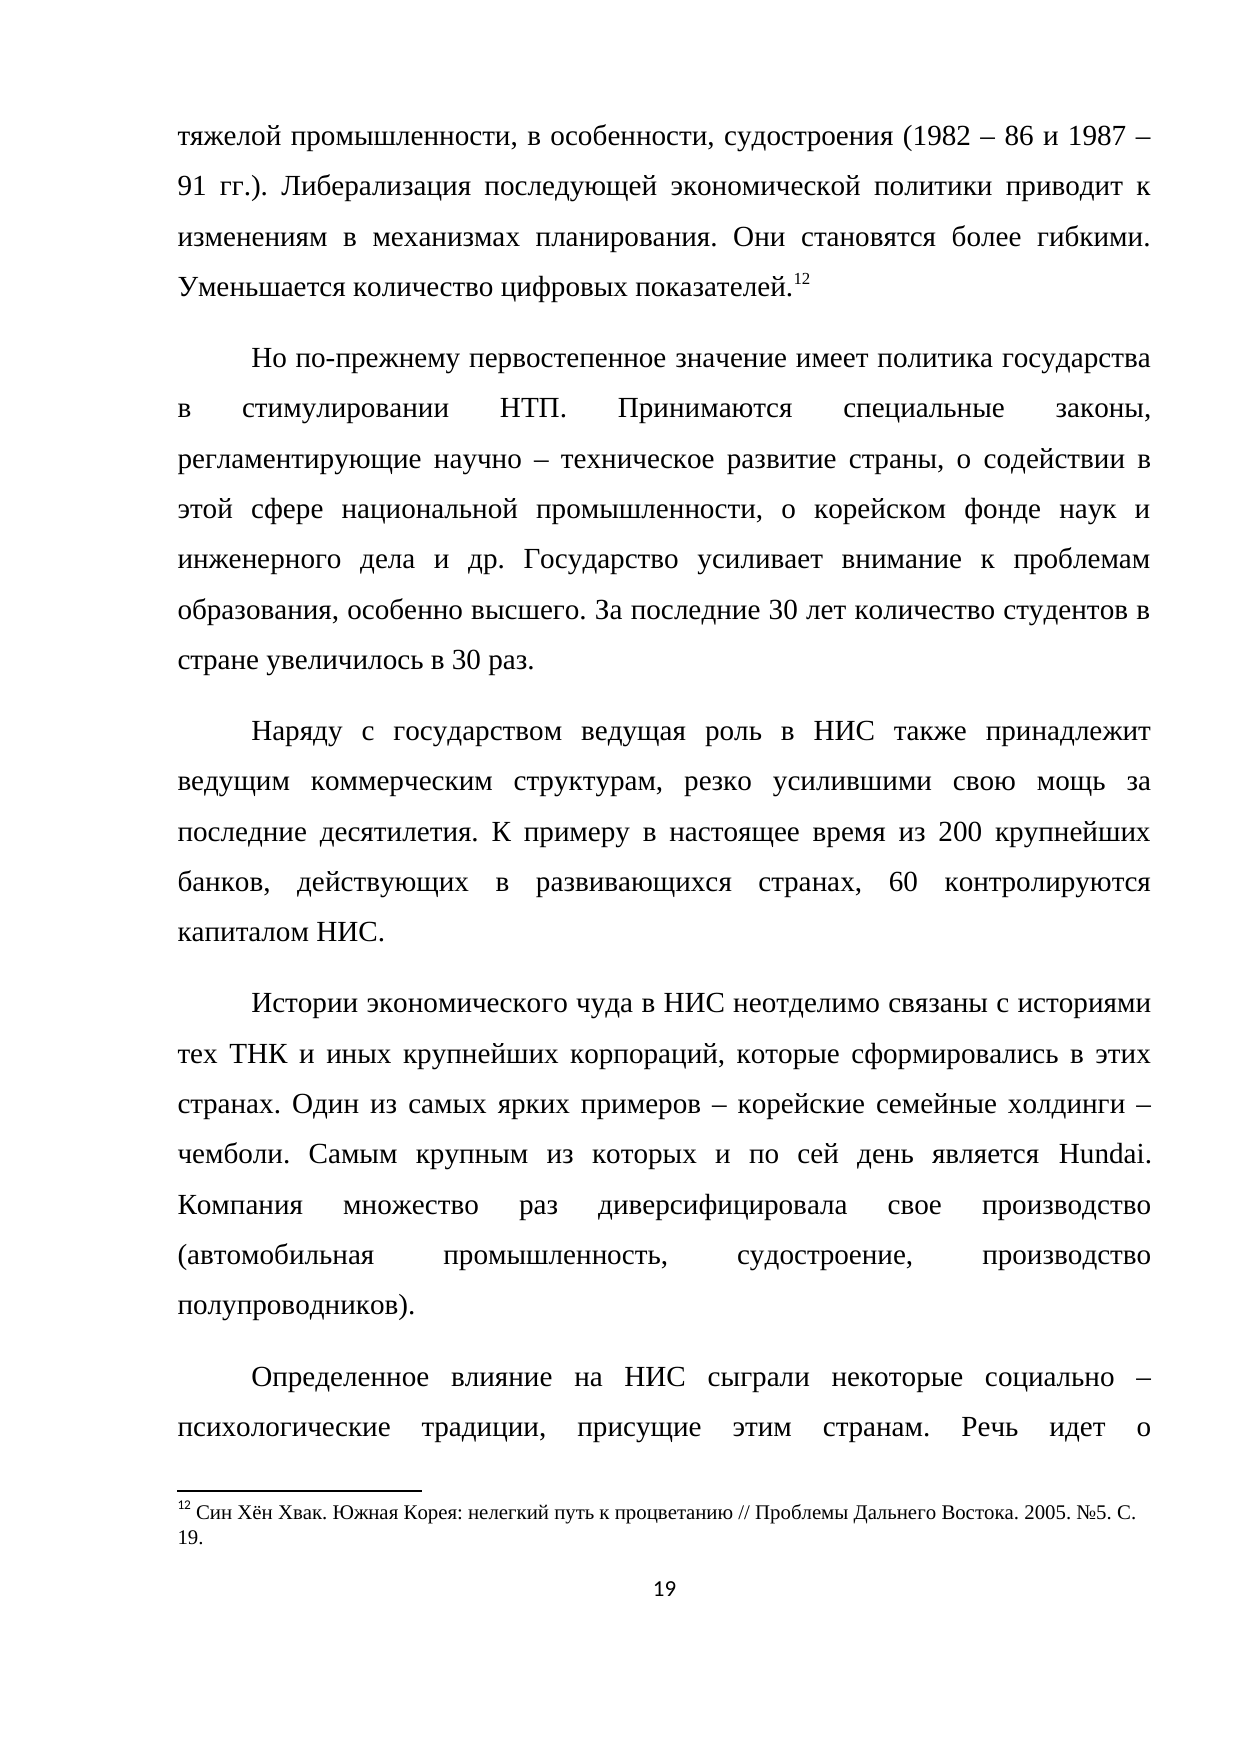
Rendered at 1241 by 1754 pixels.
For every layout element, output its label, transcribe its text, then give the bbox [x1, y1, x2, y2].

text Наряду с государством ведущая роль в НИС также принадлежит ведущим коммерческим структурам, резко усилившими свою мощь за последние десятилетия. К примеру в настоящее время из 200 крупнейших банков, действующих в развивающихся странах, 60 контролируются капиталом НИС. [177, 713, 1152, 948]
text Но по-прежнему первостепенное значение имеет политика государства в стимулировании НТП. Принимаются специальные законы, регламентирующие научно – техническое развитие страны, о содействии в этой сфере национальной промышленности, о корейском фонде наук и инженерного дела и др. Государство усиливает внимание к проблемам образования, особенно высшего. За последние 30 лет количество студентов в стране увеличилось в 30 раз. [177, 340, 1152, 676]
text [177, 118, 1152, 303]
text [177, 1359, 1152, 1442]
text Истории экономического чуда в НИС неотделимо связаны с историями тех ТНК и иных крупнейших корпораций, которые сформировались в этих странах. Один из самых ярких примеров – корейские семейные холдинги – чемболи. Самым крупным из которых и по сей день является Hundai. Компания множество раз диверсифицировала свое производство (автомобильная промышленность, судостроение, производство полупроводников). [177, 986, 1152, 1321]
